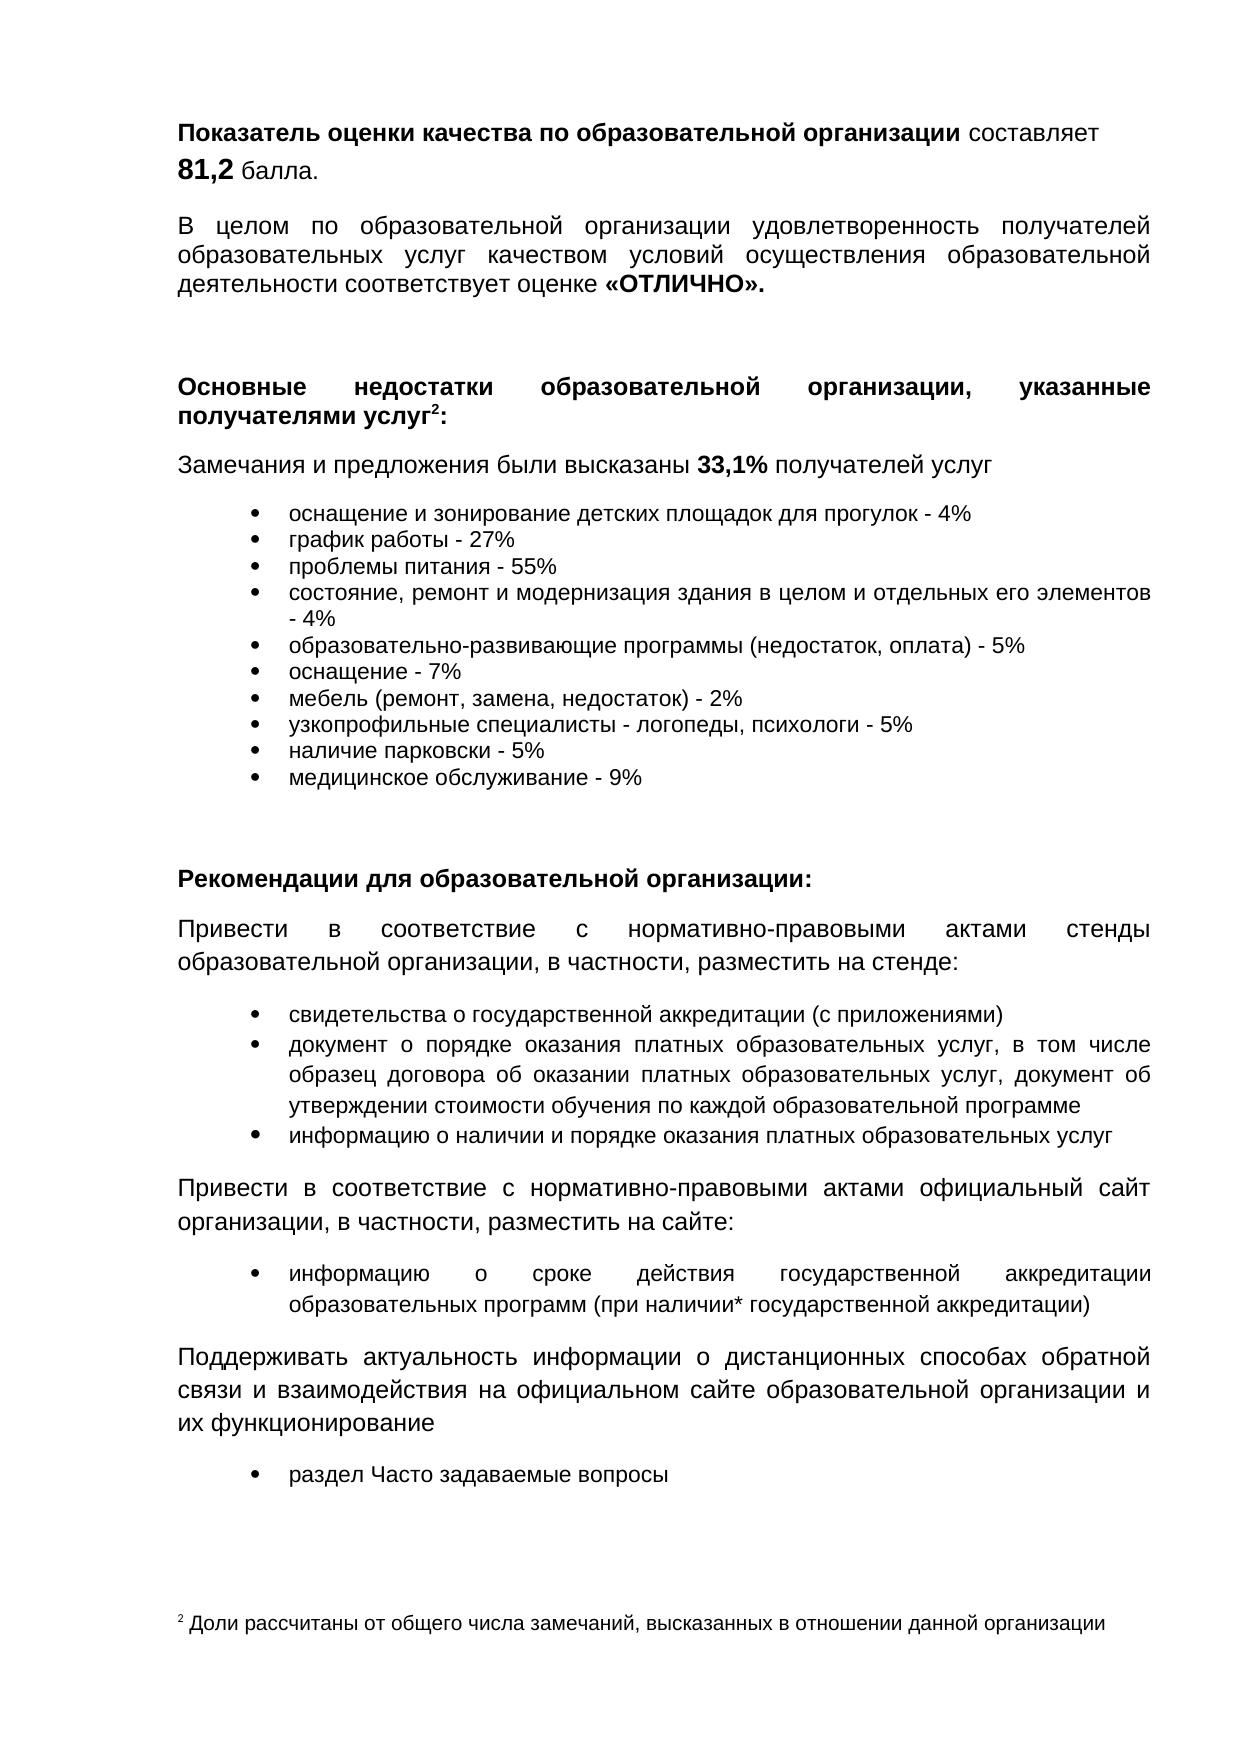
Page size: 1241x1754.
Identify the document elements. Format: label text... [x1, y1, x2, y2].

list информацию о наличии и порядке оказания платных образовательных услуг [251, 1122, 1152, 1149]
text Поддерживать актуальность информации о дистанционных способах обратной связи и взаимодействия на официальном сайте образовательной организации и их функционирование [177, 1342, 1152, 1436]
list график работы - 27% [251, 526, 1152, 553]
text Основные недостатки образовательной организации, указанные получателями услуг: [177, 372, 1152, 429]
text Привести в соответствие с нормативно-правовыми актами официальный сайт организации, в частности, разместить на сайте: [177, 1173, 1152, 1235]
text Рекомендации для образовательной организации: [177, 864, 1152, 893]
list оснащение - 7% [251, 658, 1152, 684]
text В целом по образовательной организации удовлетворенность получателей образовательных услуг качеством условий осуществления образовательной деятельности соответствует оценке «ОТЛИЧНО». [177, 211, 1152, 297]
list наличие парковски - 5% [251, 737, 1152, 763]
list оснащение и зонирование детских площадок для прогулок - 4% [251, 500, 1152, 526]
list образовательно-развивающие программы (недостаток, оплата) - 5% [251, 632, 1152, 658]
text Показатель оценки качества по образовательной организации составляет 81,2 балла. [177, 118, 1152, 185]
list информацию о сроке действия государственной аккредитации образовательных программ (при наличии* государственной аккредитации) [251, 1260, 1152, 1317]
list документ о порядке оказания платных образовательных услуг, в том числе образец договора об оказании платных образовательных услуг, документ об утверждении стоимости обучения по каждой образовательной программе [251, 1031, 1152, 1118]
list узкопрофильные специалисты - логопеды, психологи - 5% [251, 711, 1152, 737]
list медицинское обслуживание - 9% [251, 763, 1152, 790]
list мебель (ремонт, замена, недостаток) - 2% [251, 684, 1152, 711]
list состояние, ремонт и модернизация здания в целом и отдельных его элементов - 4% [251, 579, 1152, 632]
list проблемы питания - 55% [251, 553, 1152, 579]
text Привести в соответствие с нормативно-правовыми актами стенды образовательной организации, в частности, разместить на стенде: [177, 914, 1152, 976]
text Замечания и предложения были высказаны 33,1% получателей услуг [177, 450, 1152, 479]
list свидетельства о государственной аккредитации (с приложениями) [251, 1001, 1152, 1027]
list раздел Часто задаваемые вопросы [251, 1461, 1152, 1488]
